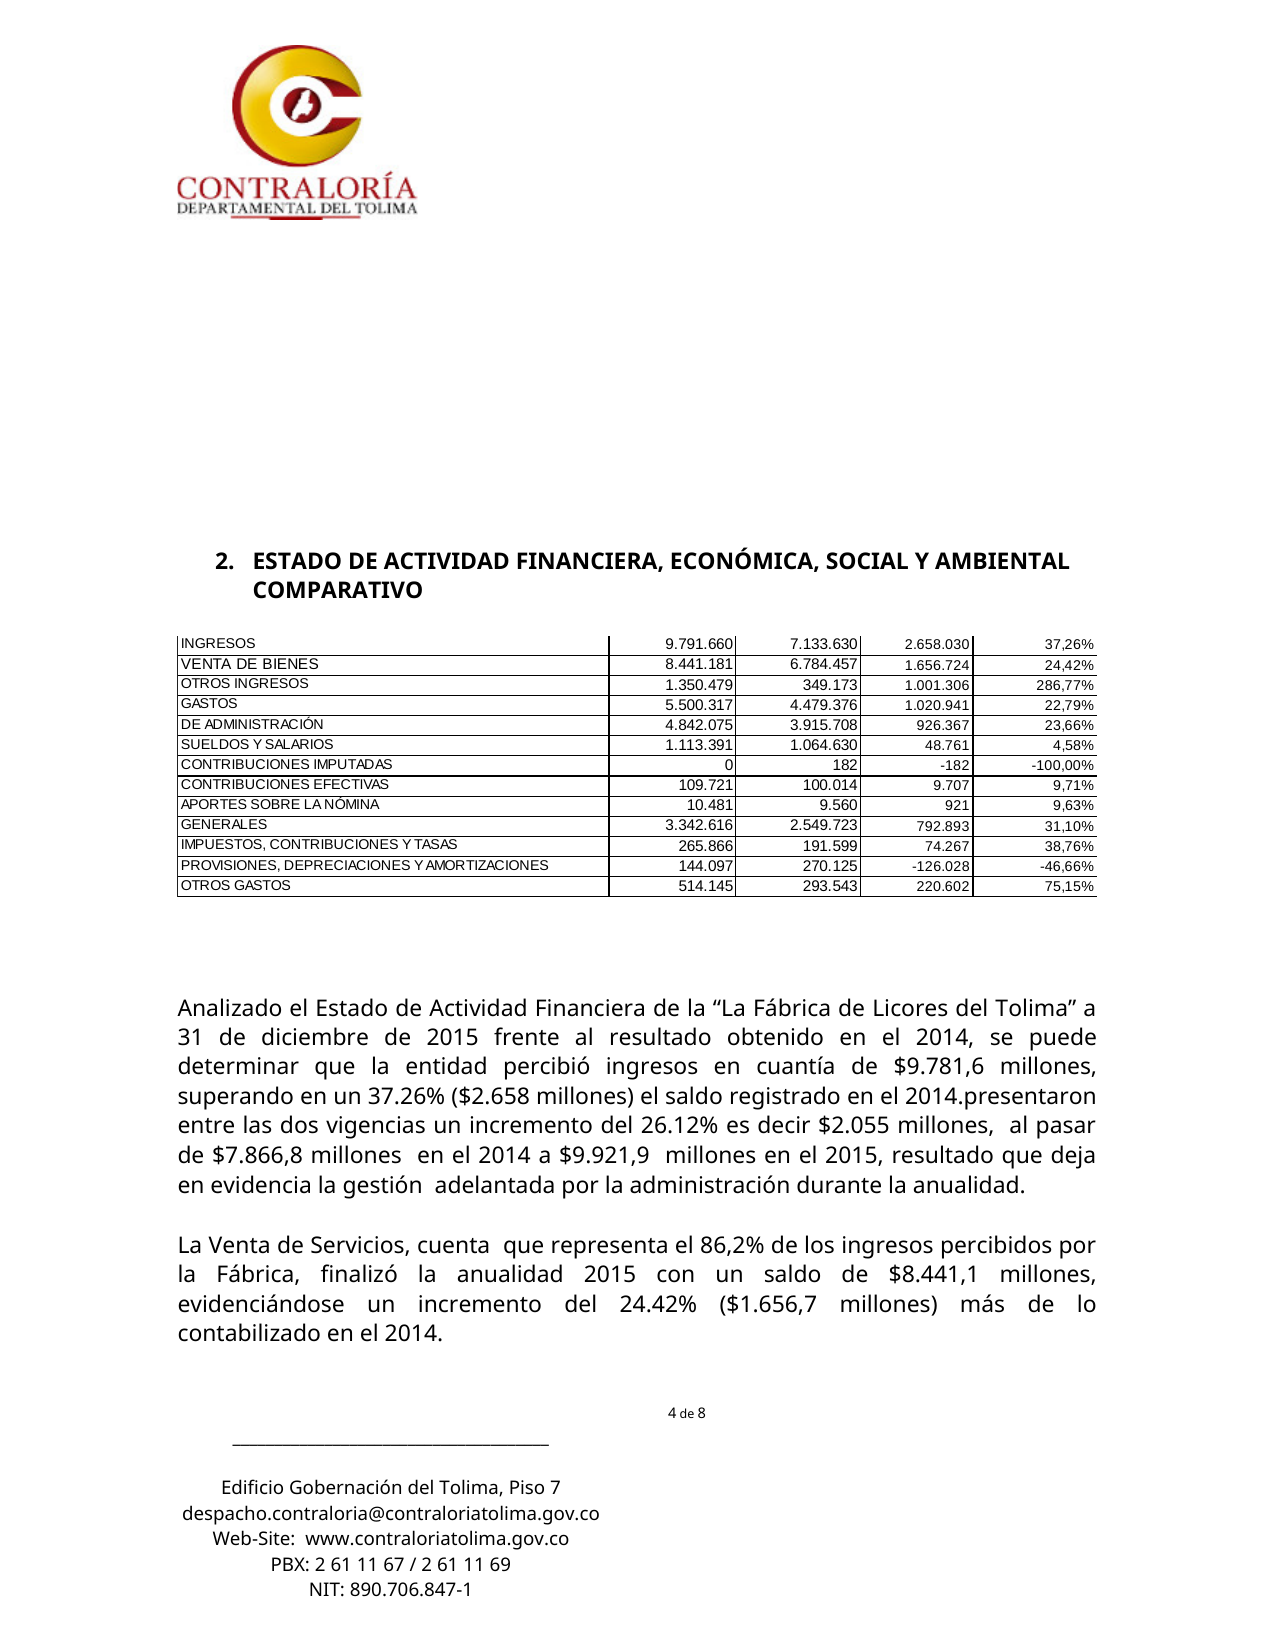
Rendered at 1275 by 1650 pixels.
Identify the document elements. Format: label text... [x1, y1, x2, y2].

picture [177, 45, 418, 220]
text Analizado el Estado de Actividad Financiera de la “La Fábrica de Licores del Tolima” a 31 de diciembre de 2015 frente al resultado obtenido en el 2014, se puede determinar que la entidad percibió ingresos en cuantía de $9.781,6 millones, superando en un 37.26% ($2.658 millones) el saldo registrado en el 2014.presentaron entre las dos vigencias un incremento del 26.12% es decir $2.055 millones, al pasar de $7.866,8 millones en el 2014 a $9.921,9 millones en el 2015, resultado que deja en evidencia la gestión adelantada por la administración durante la anualidad. [177, 992, 1098, 1200]
text La Venta de Servicios, cuenta que representa el 86,2% de los ingresos percibidos por la Fábrica, finalizó la anualidad 2015 con un saldo de $8.441,1 millones, evidenciándose un incremento del 24.42% ($1.656,7 millones) más de lo contabilizado en el 2014. [177, 1230, 1098, 1348]
list ESTADO DE ACTIVIDAD FINANCIERA, ECONÓMICA, SOCIAL Y AMBIENTAL COMPARATIVO [215, 546, 1098, 605]
